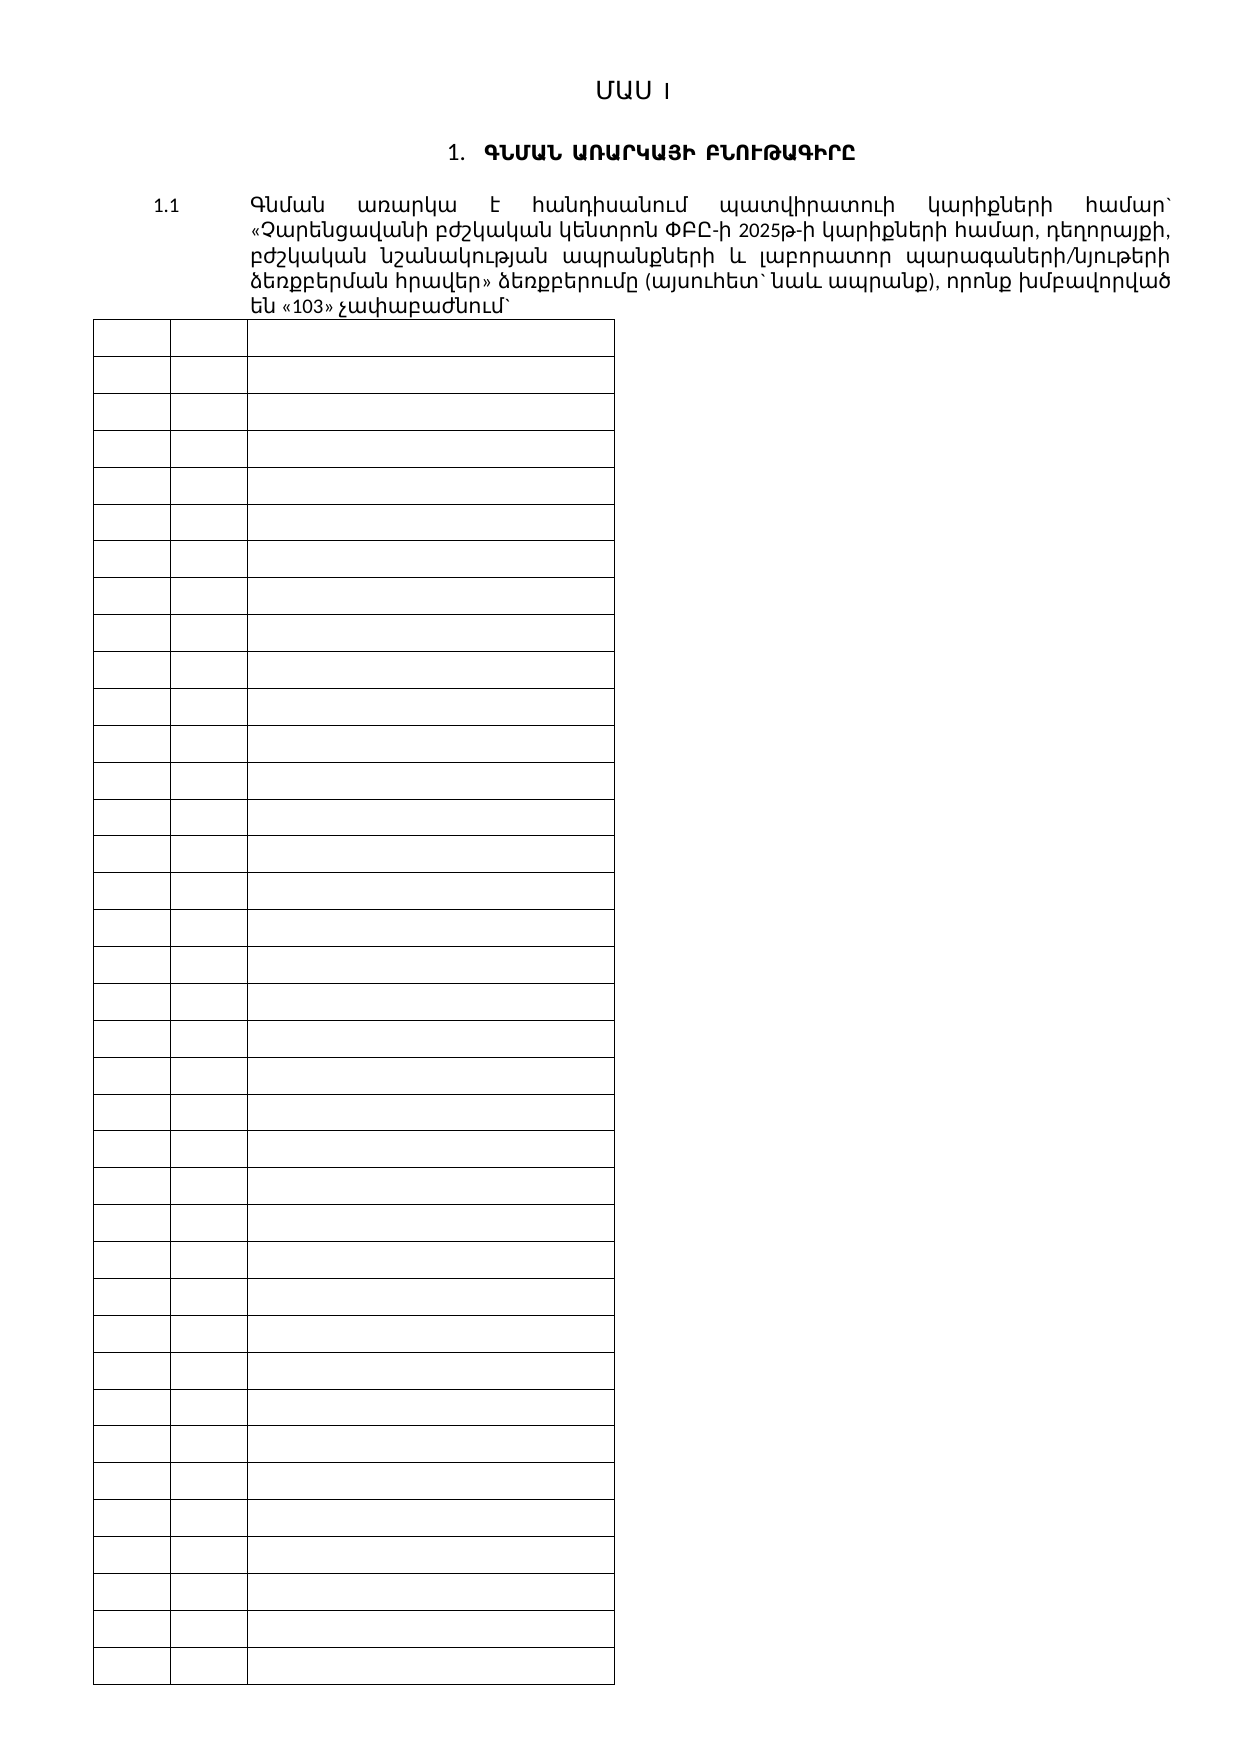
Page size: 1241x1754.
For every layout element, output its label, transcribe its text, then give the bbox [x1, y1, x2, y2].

subtitle Գնման առարկա է հանդիսանում պատվիրատուի կարիքների համար` «Չարենցավանի բժշկական կենտրոն ՓԲԸ-ի 2025թ-ի կարիքների համար, դեղորայքի, բժշկական նշանակության ապրանքների և լաբորատոր պարագաների/նյութերի ձեռքբերման հրավեր» ձեռքբերումը (այսուհետ` նաև ապրանք), որոնք խմբավորված են «103» չափաբաժնում` [153, 192, 1171, 319]
list ԳՆՄԱՆ ԱՌԱՐԿԱՅԻ ԲՆՈՒԹԱԳԻՐԸ [131, 136, 1171, 167]
text ՄԱՍ I [94, 75, 1171, 106]
